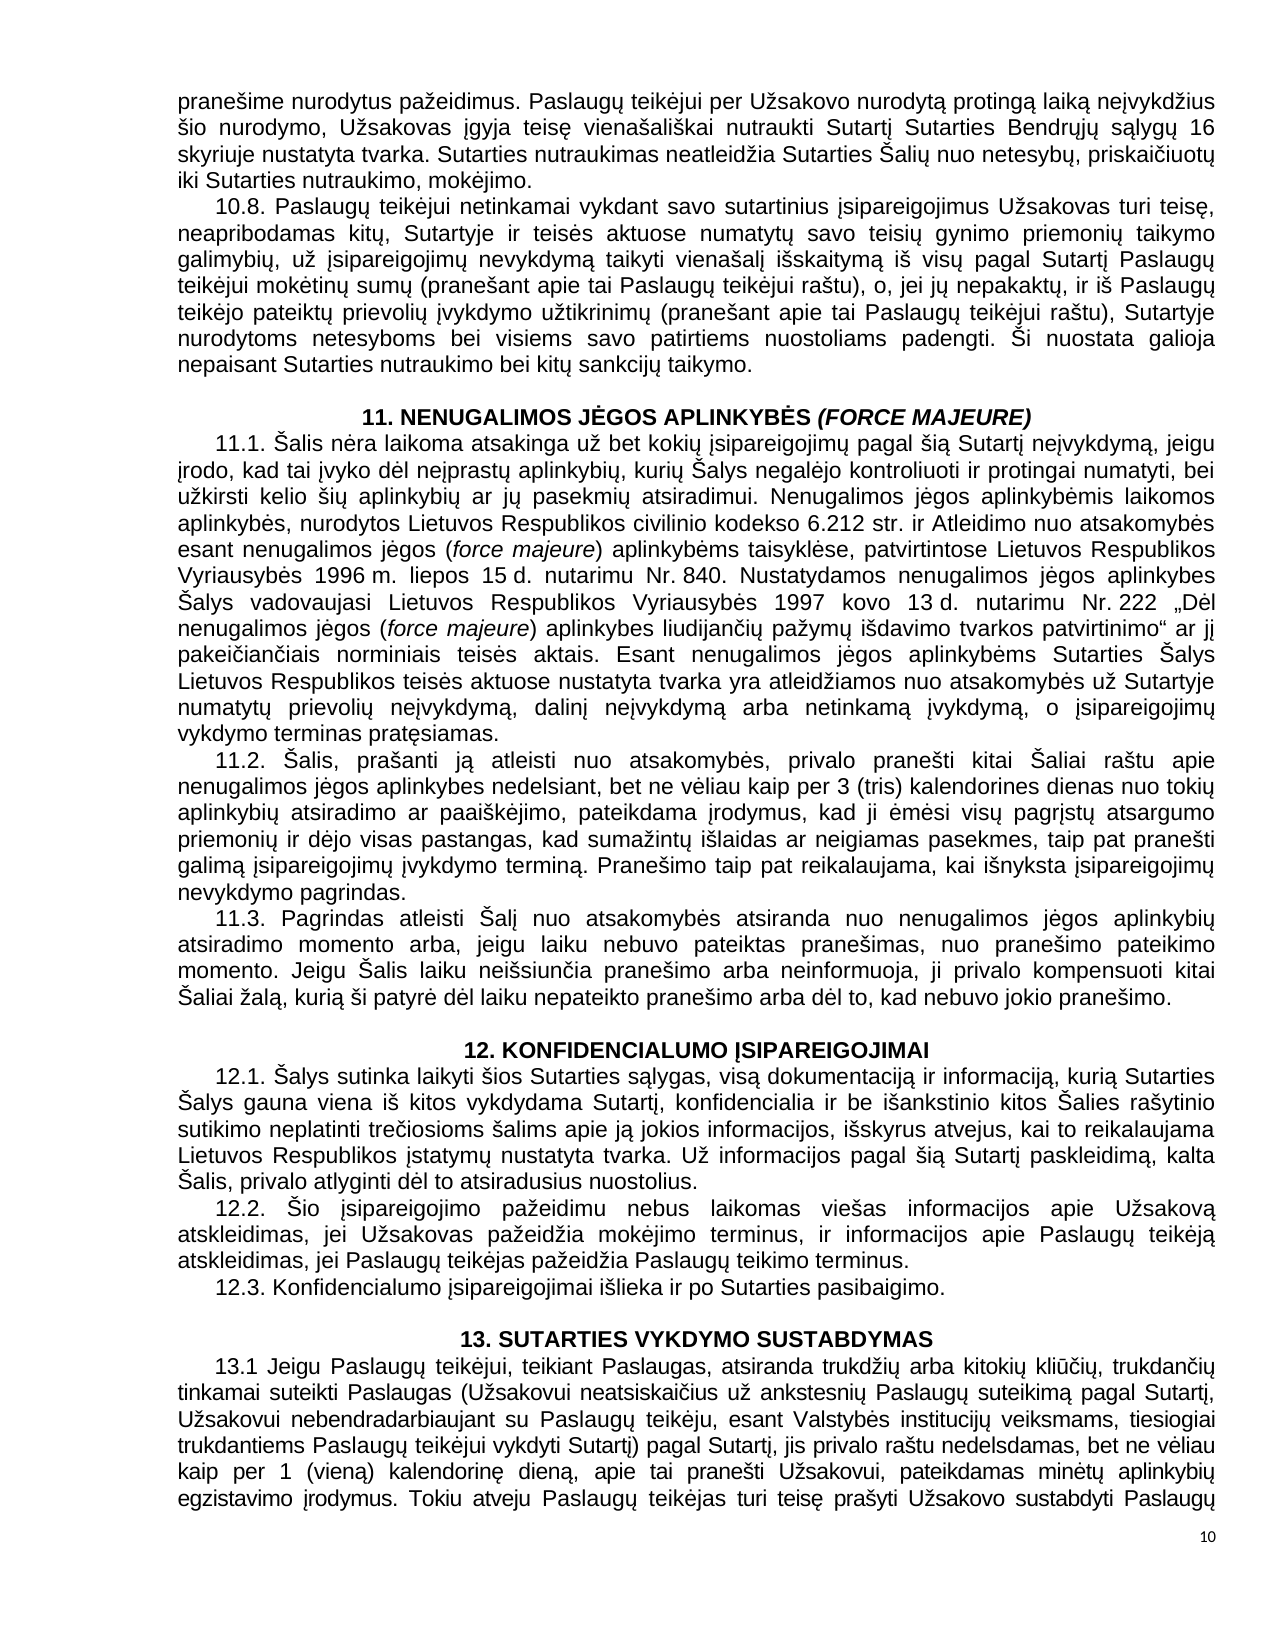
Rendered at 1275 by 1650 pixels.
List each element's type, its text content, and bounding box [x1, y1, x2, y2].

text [177, 1353, 1216, 1511]
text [177, 88, 1216, 193]
text 11.3. Pagrindas atleisti Šalį nuo atsakomybės atsiranda nuo nenugalimos jėgos aplinkybių atsiradimo momento arba, jeigu laiku nebuvo pateiktas pranešimas, nuo pranešimo pateikimo momento. Jeigu Šalis laiku neišsiunčia pranešimo arba neinformuoja, ji privalo kompensuoti kitai Šaliai žalą, kurią ši patyrė dėl laiku nepateikto pranešimo arba dėl to, kad nebuvo jokio pranešimo. [177, 905, 1216, 1010]
text 12. KONFIDENCIALUMO ĮSIPAREIGOJIMAI [177, 1037, 1216, 1063]
text 11.1. Šalis nėra laikoma atsakinga už bet kokių įsipareigojimų pagal šią Sutartį neįvykdymą, jeigu įrodo, kad tai įvyko dėl neįprastų aplinkybių, kurių Šalys negalėjo kontroliuoti ir protingai numatyti, bei užkirsti kelio šių aplinkybių ar jų pasekmių atsiradimui. Nenugalimos jėgos aplinkybėmis laikomos aplinkybės, nurodytos Lietuvos Respublikos civilinio kodekso 6.212 str. ir Atleidimo nuo atsakomybės esant nenugalimos jėgos (force majeure) aplinkybėms taisyklėse, patvirtintose Lietuvos Respublikos Vyriausybės 1996 m. liepos 15 d. nutarimu Nr. 840. Nustatydamos nenugalimos jėgos aplinkybes Šalys vadovaujasi Lietuvos Respublikos Vyriausybės 1997 kovo 13 d. nutarimu Nr. 222 „Dėl nenugalimos jėgos (force majeure) aplinkybes liudijančių pažymų išdavimo tvarkos patvirtinimo“ ar jį pakeičiančiais norminiais teisės aktais. Esant nenugalimos jėgos aplinkybėms Sutarties Šalys Lietuvos Respublikos teisės aktuose nustatyta tvarka yra atleidžiamos nuo atsakomybės už Sutartyje numatytų prievolių neįvykdymą, dalinį neįvykdymą arba netinkamą įvykdymą, o įsipareigojimų vykdymo terminas pratęsiamas. [177, 430, 1216, 747]
text 11. NENUGALIMOS JĖGOS APLINKYBĖS (FORCE MAJEURE) [177, 404, 1218, 430]
text 12.1. Šalys sutinka laikyti šios Sutarties sąlygas, visą dokumentaciją ir informaciją, kurią Sutarties Šalys gauna viena iš kitos vykdydama Sutartį, konfidencialia ir be išankstinio kitos Šalies rašytinio sutikimo neplatinti trečiosioms šalims apie ją jokios informacijos, išskyrus atvejus, kai to reikalaujama Lietuvos Respublikos įstatymų nustatyta tvarka. Už informacijos pagal šią Sutartį paskleidimą, kalta Šalis, privalo atlyginti dėl to atsiradusius nuostolius. [177, 1063, 1216, 1195]
text 12.2. Šio įsipareigojimo pažeidimu nebus laikomas viešas informacijos apie Užsakovą atskleidimas, jei Užsakovas pažeidžia mokėjimo terminus, ir informacijos apie Paslaugų teikėją atskleidimas, jei Paslaugų teikėjas pažeidžia Paslaugų teikimo terminus. [177, 1195, 1216, 1274]
text 12.3. Konfidencialumo įsipareigojimai išlieka ir po Sutarties pasibaigimo. [177, 1274, 1216, 1300]
text 10.8. Paslaugų teikėjui netinkamai vykdant savo sutartinius įsipareigojimus Užsakovas turi teisę, neapribodamas kitų, Sutartyje ir teisės aktuose numatytų savo teisių gynimo priemonių taikymo galimybių, už įsipareigojimų nevykdymą taikyti vienašalį išskaitymą iš visų pagal Sutartį Paslaugų teikėjui mokėtinų sumų (pranešant apie tai Paslaugų teikėjui raštu), o, jei jų nepakaktų, ir iš Paslaugų teikėjo pateiktų prievolių įvykdymo užtikrinimų (pranešant apie tai Paslaugų teikėjui raštu), Sutartyje nurodytoms netesyboms bei visiems savo patirtiems nuostoliams padengti. Ši nuostata galioja nepaisant Sutarties nutraukimo bei kitų sankcijų taikymo. [177, 193, 1216, 378]
text 13. SUTARTIES VYKDYMO SUSTABDYMAS [177, 1326, 1216, 1353]
text 11.2. Šalis, prašanti ją atleisti nuo atsakomybės, privalo pranešti kitai Šaliai raštu apie nenugalimos jėgos aplinkybes nedelsiant, bet ne vėliau kaip per 3 (tris) kalendorines dienas nuo tokių aplinkybių atsiradimo ar paaiškėjimo, pateikdama įrodymus, kad ji ėmėsi visų pagrįstų atsargumo priemonių ir dėjo visas pastangas, kad sumažintų išlaidas ar neigiamas pasekmes, taip pat pranešti galimą įsipareigojimų įvykdymo terminą. Pranešimo taip pat reikalaujama, kai išnyksta įsipareigojimų nevykdymo pagrindas. [177, 747, 1216, 905]
